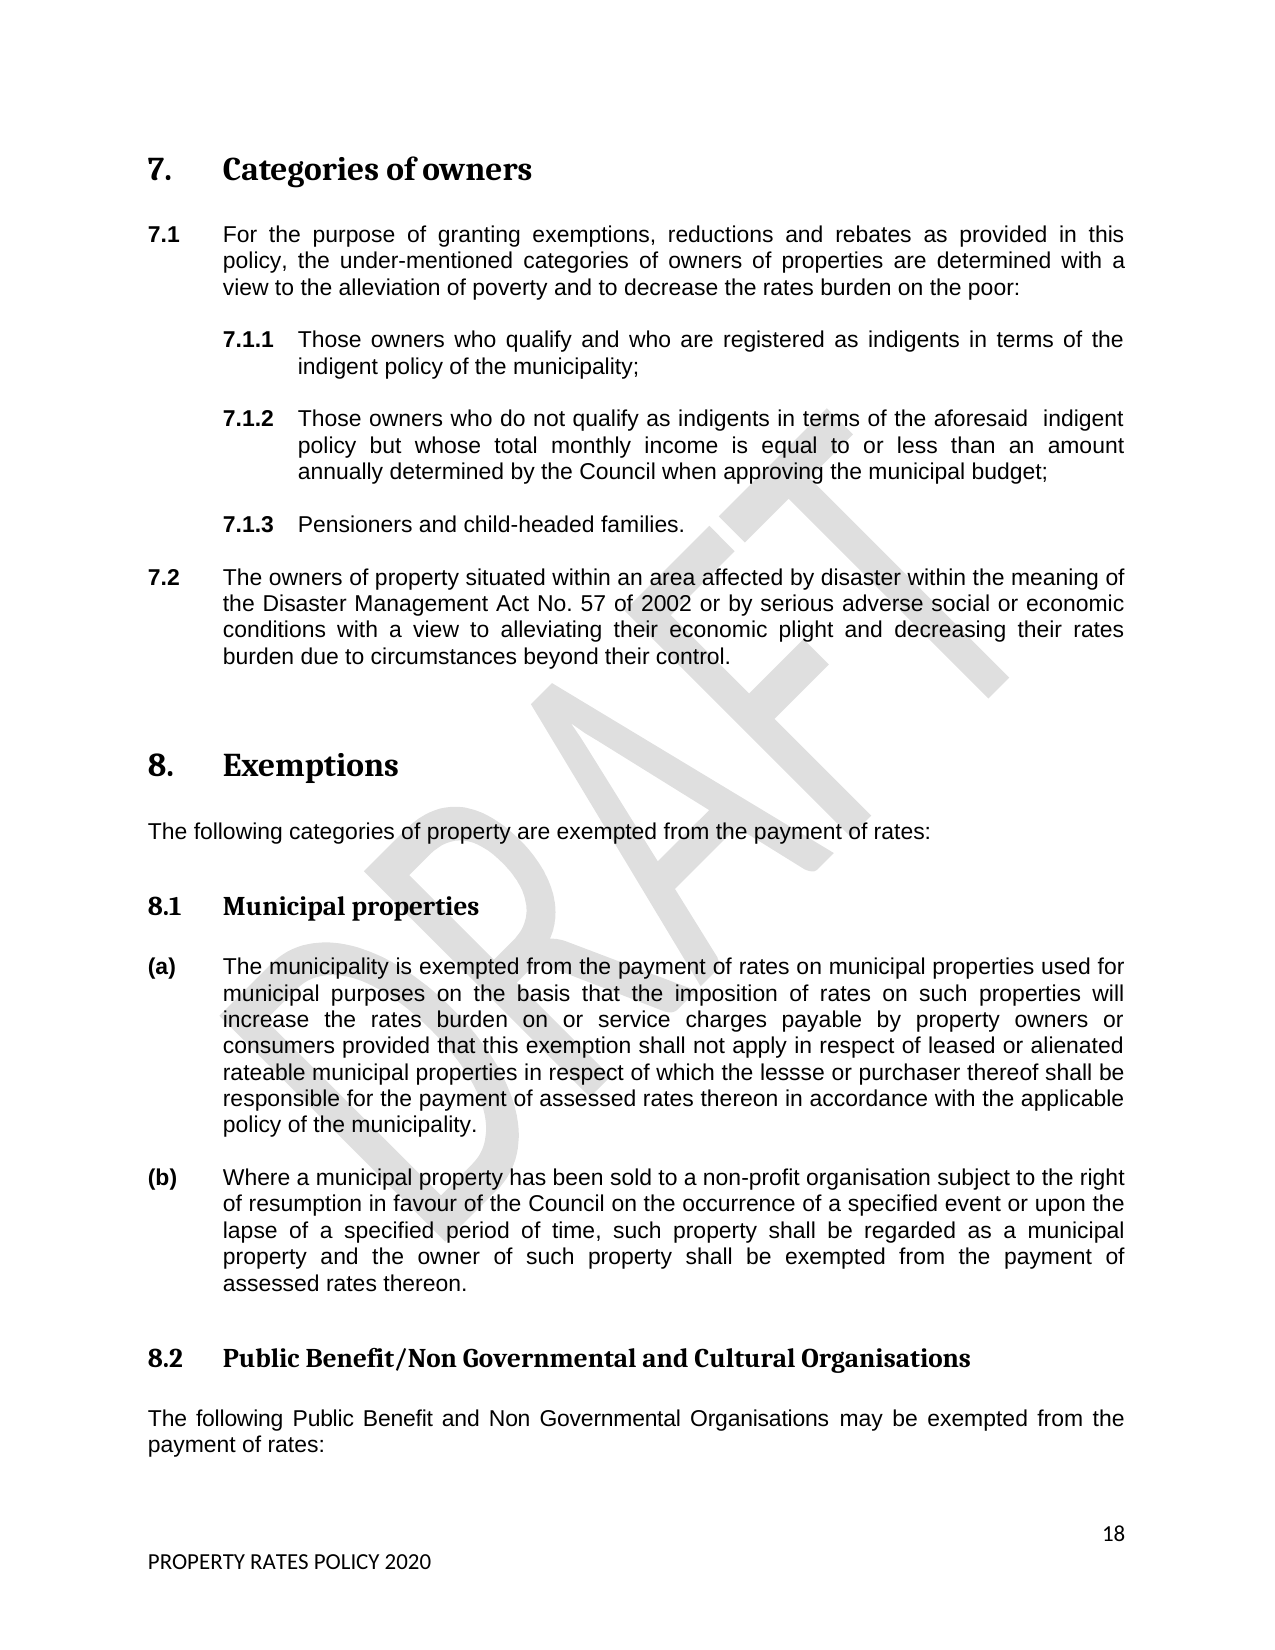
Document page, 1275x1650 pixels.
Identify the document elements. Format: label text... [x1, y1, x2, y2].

text The following categories of property are exempted from the payment of rates: [148, 818, 1125, 844]
text (a) The municipality is exempted from the payment of rates on municipal properties used for municipal purposes on the basis that the imposition of rates on such properties will increase the rates burden on or service charges payable by property owners or consumers provided that this exemption shall not apply in respect of leased or alienated rateable municipal properties in respect of which the lessse or purchaser thereof shall be responsible for the payment of assessed rates thereon in accordance with the applicable policy of the municipality. [148, 953, 1125, 1138]
text 7.1.1 Those owners who qualify and who are registered as indigents in terms of the indigent policy of the municipality; [223, 326, 1125, 379]
text 7.1.3 Pensioners and child-headed families. [223, 511, 1125, 537]
text 8. Exemptions [148, 747, 1125, 785]
text 7. Categories of owners [148, 150, 1125, 188]
text The following Public Benefit and Non Governmental Organisations may be exempted from the payment of rates: [148, 1405, 1125, 1458]
text 7.2 The owners of property situated within an area affected by disaster within the meaning of the Disaster Management Act No. 57 of 2002 or by serious adverse social or economic conditions with a view to alleviating their economic plight and decreasing their rates burden due to circumstances beyond their control. [148, 563, 1125, 669]
text (b) Where a municipal property has been sold to a non-profit organisation subject to the right of resumption in favour of the Council on the occurrence of a specified event or upon the lapse of a specified period of time, such property shall be regarded as a municipal property and the owner of such property shall be exempted from the payment of assessed rates thereon. [148, 1164, 1125, 1296]
text 7.1.2 Those owners who do not qualify as indigents in terms of the aforesaid indigent policy but whose total monthly income is equal to or less than an amount annually determined by the Council when approving the municipal budget; [223, 405, 1125, 484]
text 8.2 Public Benefit/Non Governmental and Cultural Organisations [148, 1343, 1125, 1374]
text 8.1 Municipal properties [148, 891, 1125, 922]
text 7.1 For the purpose of granting exemptions, reductions and rebates as provided in this policy, the under-mentioned categories of owners of properties are determined with a view to the alleviation of poverty and to decrease the rates burden on the poor: [148, 221, 1125, 300]
